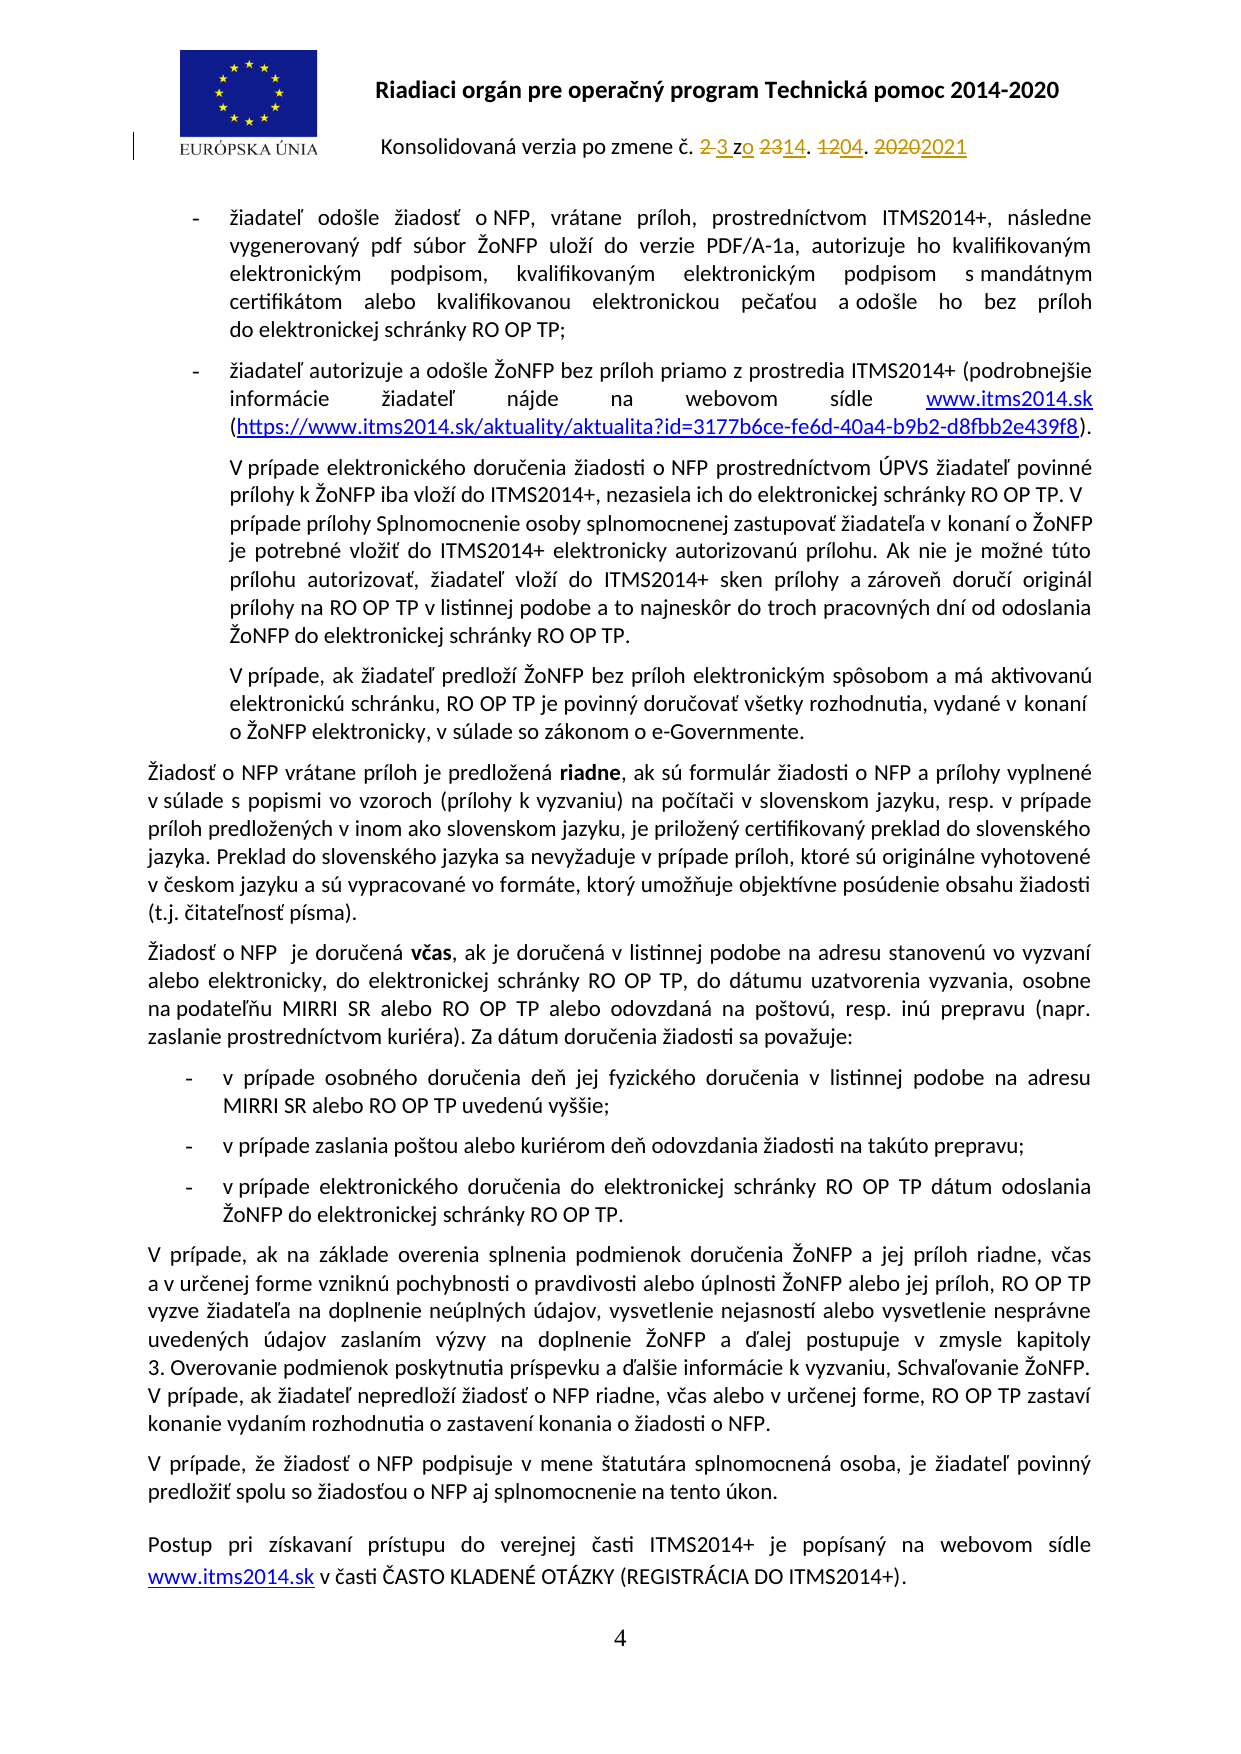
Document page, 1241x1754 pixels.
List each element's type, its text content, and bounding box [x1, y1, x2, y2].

list V prípade, ak žiadateľ predloží ŽoNFP bez príloh elektronickým spôsobom a má aktivovanú elektronickú schránku, RO OP TP je povinný doručovať všetky rozhodnutia, vydané v konaní o ŽoNFP elektronicky, v súlade so zákonom o e-Governmente. [229, 661, 1093, 745]
list v prípade elektronického doručenia do elektronickej schránky RO OP TP dátum odoslania ŽoNFP do elektronickej schránky RO OP TP. [185, 1172, 1093, 1228]
list žiadateľ autorizuje a odošle ŽoNFP bez príloh priamo z prostredia ITMS2014+ (podrobnejšie informácie žiadateľ nájde na webovom sídle www.itms2014.sk (https://www.itms2014.sk/aktuality/aktualita?id=3177b6ce-fe6d-40a4-b9b2-d8fbb2e439f8). [192, 356, 1093, 440]
text Žiadosť o NFP vrátane príloh je predložená riadne, ak sú formulár žiadosti o NFP a prílohy vyplnené v súlade s popismi vo vzoroch (prílohy k vyzvaniu) na počítači v slovenskom jazyku, resp. v prípade príloh predložených v inom ako slovenskom jazyku, je priložený certifikovaný preklad do slovenského jazyka. Preklad do slovenského jazyka sa nevyžaduje v prípade príloh, ktoré sú originálne vyhotovené v českom jazyku a sú vypracované vo formáte, ktorý umožňuje objektívne posúdenie obsahu žiadosti (t.j. čitateľnosť písma). [148, 758, 1093, 926]
text V prípade, že žiadosť o NFP podpisuje v mene štatutára splnomocnená osoba, je žiadateľ povinný predložiť spolu so žiadosťou o NFP aj splnomocnenie na tento úkon. [148, 1449, 1093, 1505]
picture [179, 50, 318, 155]
text Postup pri získavaní prístupu do verejnej časti ITMS2014+ je popísaný na webovom sídle www.itms2014.sk v časti ČASTO KLADENÉ OTÁZKY (REGISTRÁCIA DO ITMS2014+). [148, 1530, 1093, 1591]
list v prípade osobného doručenia deň jej fyzického doručenia v listinnej podobe na adresu MIRRI SR alebo RO OP TP uvedenú vyššie; [185, 1063, 1093, 1119]
text V prípade, ak na základe overenia splnenia podmienok doručenia ŽoNFP a jej príloh riadne, včas a v určenej forme vzniknú pochybnosti o pravdivosti alebo úplnosti ŽoNFP alebo jej príloh, RO OP TP vyzve žiadateľa na doplnenie neúplných údajov, vysvetlenie nejasností alebo vysvetlenie nesprávne uvedených údajov zaslaním výzvy na doplnenie ŽoNFP a ďalej postupuje v zmysle kapitoly 3. Overovanie podmienok poskytnutia príspevku a ďalšie informácie k vyzvaniu, Schvaľovanie ŽoNFP. V prípade, ak žiadateľ nepredloží žiadosť o NFP riadne, včas alebo v určenej forme, RO OP TP zastaví konanie vydaním rozhodnutia o zastavení konania o žiadosti o NFP. [148, 1241, 1093, 1437]
text Žiadosť o NFP je doručená včas, ak je doručená v listinnej podobe na adresu stanovenú vo vyzvaní alebo elektronicky, do elektronickej schránky RO OP TP, do dátumu uzatvorenia vyzvania, osobne na podateľňu MIRRI SR alebo RO OP TP alebo odovzdaná na poštovú, resp. inú prepravu (napr. zaslanie prostredníctvom kuriéra). Za dátum doručenia žiadosti sa považuje: [148, 938, 1093, 1051]
list v prípade zaslania poštou alebo kuriérom deň odovzdania žiadosti na takúto prepravu; [185, 1132, 1093, 1159]
list žiadateľ odošle žiadosť o NFP, vrátane príloh, prostredníctvom ITMS2014+, následne vygenerovaný pdf súbor ŽoNFP uloží do verzie PDF/A-1a, autorizuje ho kvalifikovaným elektronickým podpisom, kvalifikovaným elektronickým podpisom s mandátnym certifikátom alebo kvalifikovanou elektronickou pečaťou a odošle ho bez príloh do elektronickej schránky RO OP TP; [192, 203, 1093, 343]
list V prípade elektronického doručenia žiadosti o NFP prostredníctvom ÚPVS žiadateľ povinné prílohy k ŽoNFP iba vloží do ITMS2014+, nezasiela ich do elektronickej schránky RO OP TP. V prípade prílohy Splnomocnenie osoby splnomocnenej zastupovať žiadateľa v konaní o ŽoNFP je potrebné vložiť do ITMS2014+ elektronicky autorizovanú prílohu. Ak nie je možné túto prílohu autorizovať, žiadateľ vloží do ITMS2014+ sken prílohy a zároveň doručí originál prílohy na RO OP TP v listinnej podobe a to najneskôr do troch pracovných dní od odoslania ŽoNFP do elektronickej schránky RO OP TP. [229, 453, 1093, 649]
